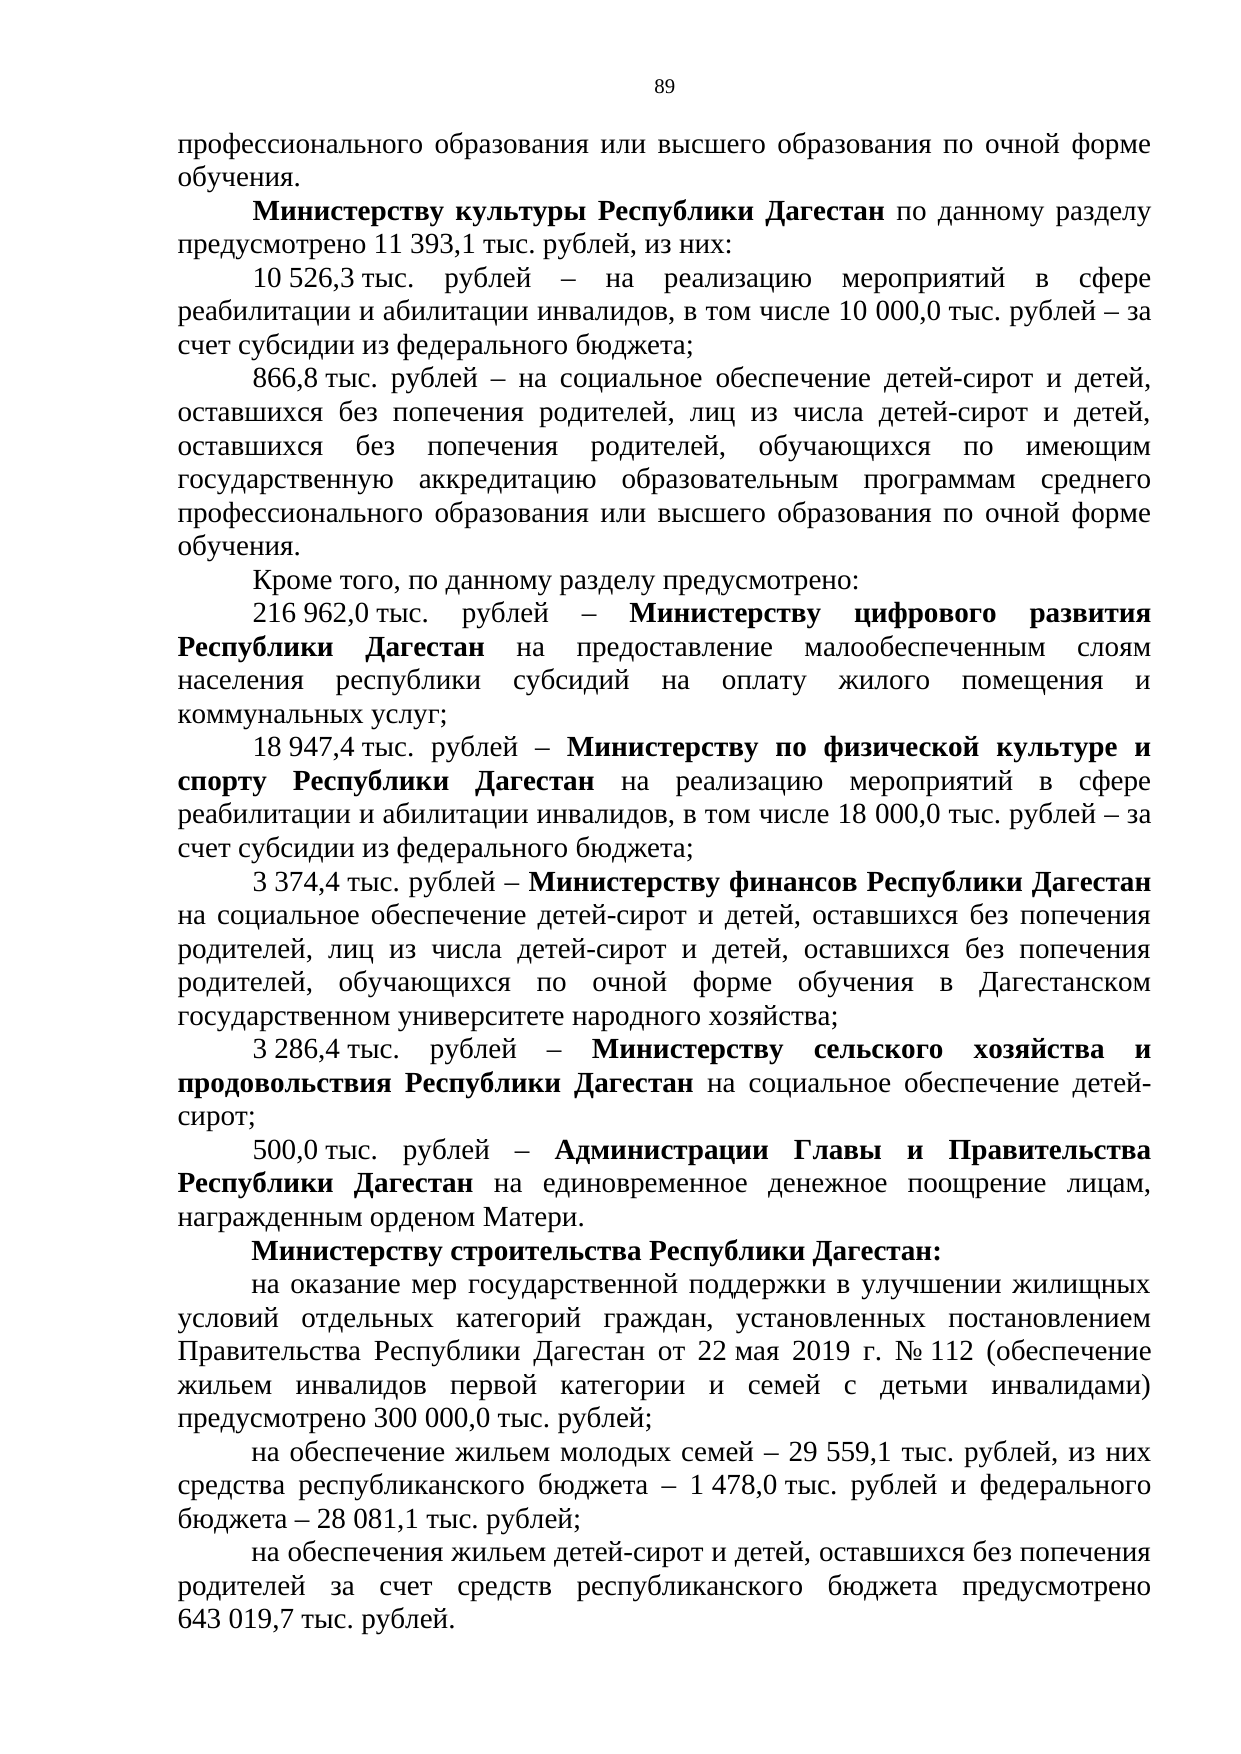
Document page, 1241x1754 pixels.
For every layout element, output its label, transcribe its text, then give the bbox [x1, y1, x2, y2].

text на обеспечение жильем молодых семей – 29 559,1 тыс. рублей, из них средства республиканского бюджета – 1 478,0 тыс. рублей и федерального бюджета – 28 081,1 тыс. рублей; [177, 1434, 1152, 1534]
text 3 286,4 тыс. рублей – Министерству сельского хозяйства и продовольствия Республики Дагестан на социальное обеспечение детей-сирот; [177, 1031, 1152, 1132]
text на обеспечения жильем детей-сирот и детей, оставшихся без попечения родителей за счет средств республиканского бюджета предусмотрено 643 019,7 тыс. рублей. [177, 1534, 1152, 1635]
text 10 526,3 тыс. рублей – на реализацию мероприятий в сфере реабилитации и абилитации инвалидов, в том числе 10 000,0 тыс. рублей – за счет субсидии из федерального бюджета; [177, 260, 1152, 361]
text 18 947,4 тыс. рублей – Министерству по физической культуре и спорту Республики Дагестан на реализацию мероприятий в сфере реабилитации и абилитации инвалидов, в том числе 18 000,0 тыс. рублей – за счет субсидии из федерального бюджета; [177, 729, 1152, 864]
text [177, 126, 1152, 193]
text 500,0 тыс. рублей – Администрации Главы и Правительства Республики Дагестан на единовременное денежное поощрение лицам, награжденным орденом Матери. [177, 1132, 1152, 1233]
text 3 374,4 тыс. рублей – Министерству финансов Республики Дагестан на социальное обеспечение детей-сирот и детей, оставшихся без попечения родителей, лиц из числа детей-сирот и детей, оставшихся без попечения родителей, обучающихся по очной форме обучения в Дагестанском государственном университете народного хозяйства; [177, 864, 1152, 1031]
text 866,8 тыс. рублей – на социальное обеспечение детей-сирот и детей, оставшихся без попечения родителей, лиц из числа детей-сирот и детей, оставшихся без попечения родителей, обучающихся по имеющим государственную аккредитацию образовательным программам среднего профессионального образования или высшего образования по очной форме обучения. [177, 361, 1152, 562]
text на оказание мер государственной поддержки в улучшении жилищных условий отдельных категорий граждан, установленных постановлением Правительства Республики Дагестан от 22 мая 2019 г. № 112 (обеспечение жильем инвалидов первой категории и семей с детьми инвалидами) предусмотрено 300 000,0 тыс. рублей; [177, 1266, 1152, 1434]
text 216 962,0 тыс. рублей – Министерству цифрового развития Республики Дагестан на предоставление малообеспеченным слоям населения республики субсидий на оплату жилого помещения и коммунальных услуг; [177, 595, 1152, 729]
text Министерству культуры Республики Дагестан по данному разделу предусмотрено 11 393,1 тыс. рублей, из них: [177, 193, 1152, 260]
text Кроме того, по данному разделу предусмотрено: [177, 562, 1152, 595]
text Министерству строительства Республики Дагестан: [177, 1233, 1152, 1266]
